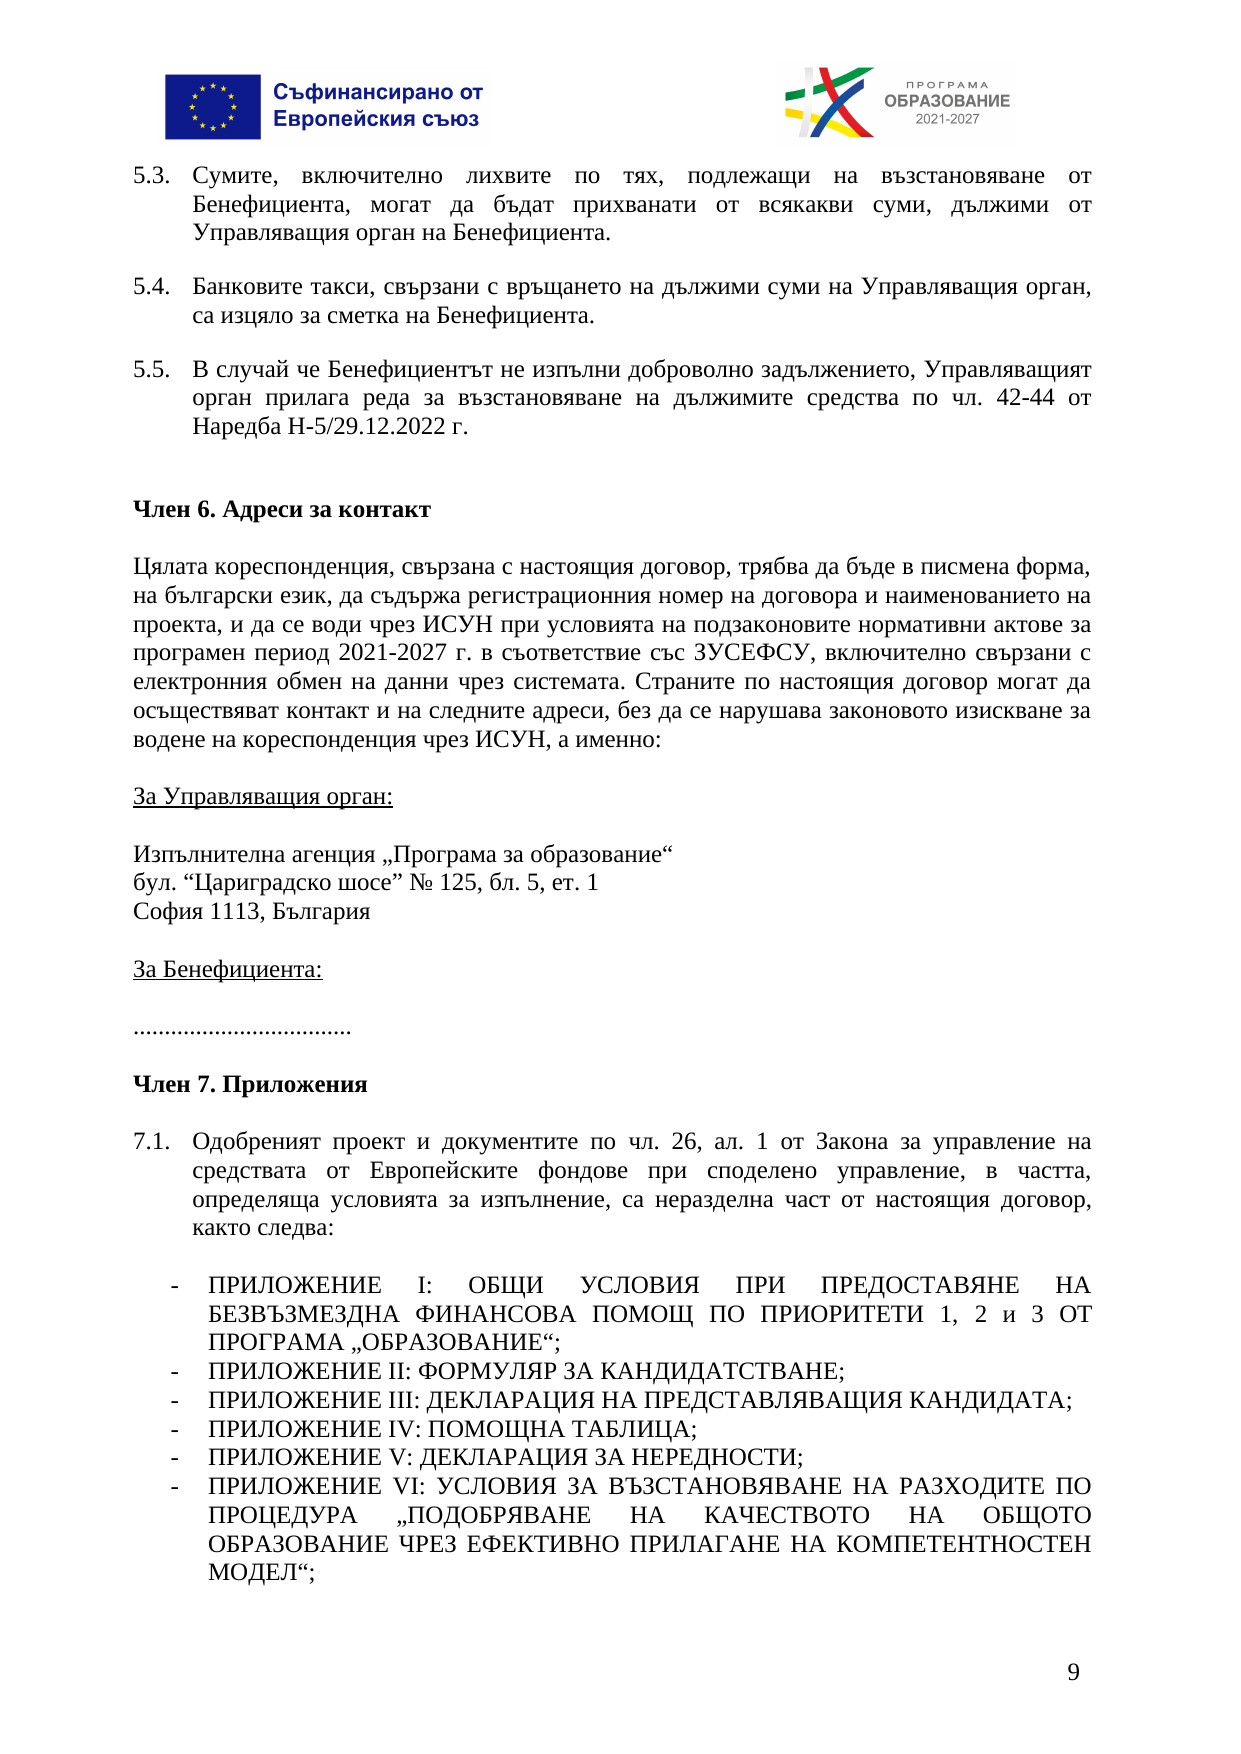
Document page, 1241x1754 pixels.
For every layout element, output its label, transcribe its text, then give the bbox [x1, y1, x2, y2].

text ................................... [133, 1011, 1092, 1040]
text За Бенефициента: [133, 954, 1092, 982]
list ПРИЛОЖЕНИЕ I: ОБЩИ УСЛОВИЯ ПРИ ПРЕДОСТАВЯНЕ НА БЕЗВЪЗМЕЗДНА ФИНАНСОВА ПОМОЩ ПО ПРИОРИТЕТИ 1, 2 и 3 ОТ ПРОГРАМА „ОБРАЗОВАНИЕ“; [170, 1270, 1092, 1356]
list ПРИЛОЖЕНИЕ IV: ПОМОЩНА ТАБЛИЦА; [170, 1414, 1092, 1442]
text 7.1. Одобреният проект и документите по чл. 26, ал. 1 от Закона за управление на средствата от Европейските фондове при споделено управление, в частта, определяща условията за изпълнение, са неразделна част от настоящия договор, както следва: [133, 1126, 1092, 1241]
text София 1113, България [133, 896, 1092, 925]
picture [156, 66, 491, 148]
text Цялата кореспонденция, свързана с настоящия договор, трябва да бъде в писмена форма, на български език, да съдържа регистрационния номер на договора и наименованието на проекта, и да се води чрез ИСУН при условията на подзаконовите нормативни актове за програмен период 2021-2027 г. в съответствие със ЗУСЕФСУ, включително свързани с електронния обмен на данни чрез системата. Страните по настоящия договор могат да осъществяват контакт и на следните адреси, без да се нарушава законовото изискване за водене на кореспонденция чрез ИСУН, а именно: [133, 551, 1092, 752]
text За Управляващия орган: [133, 781, 1092, 810]
list ПРИЛОЖЕНИЕ V: ДЕКЛАРАЦИЯ ЗА НЕРЕДНОСТИ; [170, 1442, 1092, 1471]
list ПРИЛОЖЕНИЕ VI: УСЛОВИЯ ЗА ВЪЗСТАНОВЯВАНЕ НА РАЗХОДИТЕ ПО ПРОЦЕДУРА „ПОДОБРЯВАНЕ НА КАЧЕСТВОТО НА ОБЩОТО ОБРАЗОВАНИЕ ЧРЕЗ ЕФЕКТИВНО ПРИЛАГАНЕ НА КОМПЕТЕНТНОСТЕН МОДЕЛ“; [170, 1471, 1092, 1586]
picture [775, 59, 1016, 145]
text Член 7. Приложения [133, 1069, 1092, 1097]
text 5.3. Сумите, включително лихвите по тях, подлежащи на възстановяване от Бенефициента, могат да бъдат прихванати от всякакви суми, дължими от Управляващия орган на Бенефициента. [133, 160, 1092, 246]
list ПРИЛОЖЕНИЕ III: ДЕКЛАРАЦИЯ НА ПРЕДСТАВЛЯВАЩИЯ КАНДИДАТА; [170, 1385, 1092, 1414]
list ПРИЛОЖЕНИЕ II: ФОРМУЛЯР ЗА КАНДИДАТСТВАНЕ; [170, 1356, 1092, 1385]
text Изпълнителна агенция „Програма за образование“ [133, 839, 1092, 867]
text 5.4. Банковите такси, свързани с връщането на дължими суми на Управляващия орган, са изцяло за сметка на Бенефициента. [133, 271, 1092, 329]
text Член 6. Адреси за контакт [133, 494, 1092, 522]
text бул. “Цариградско шосе” № 125, бл. 5, ет. 1 [133, 867, 1092, 896]
text 5.5. В случай че Бенефициентът не изпълни доброволно задължението, Управляващият орган прилага реда за възстановяване на дължимите средства по чл. 42-44 от Наредба Н-5/29.12.2022 г. [133, 354, 1092, 440]
